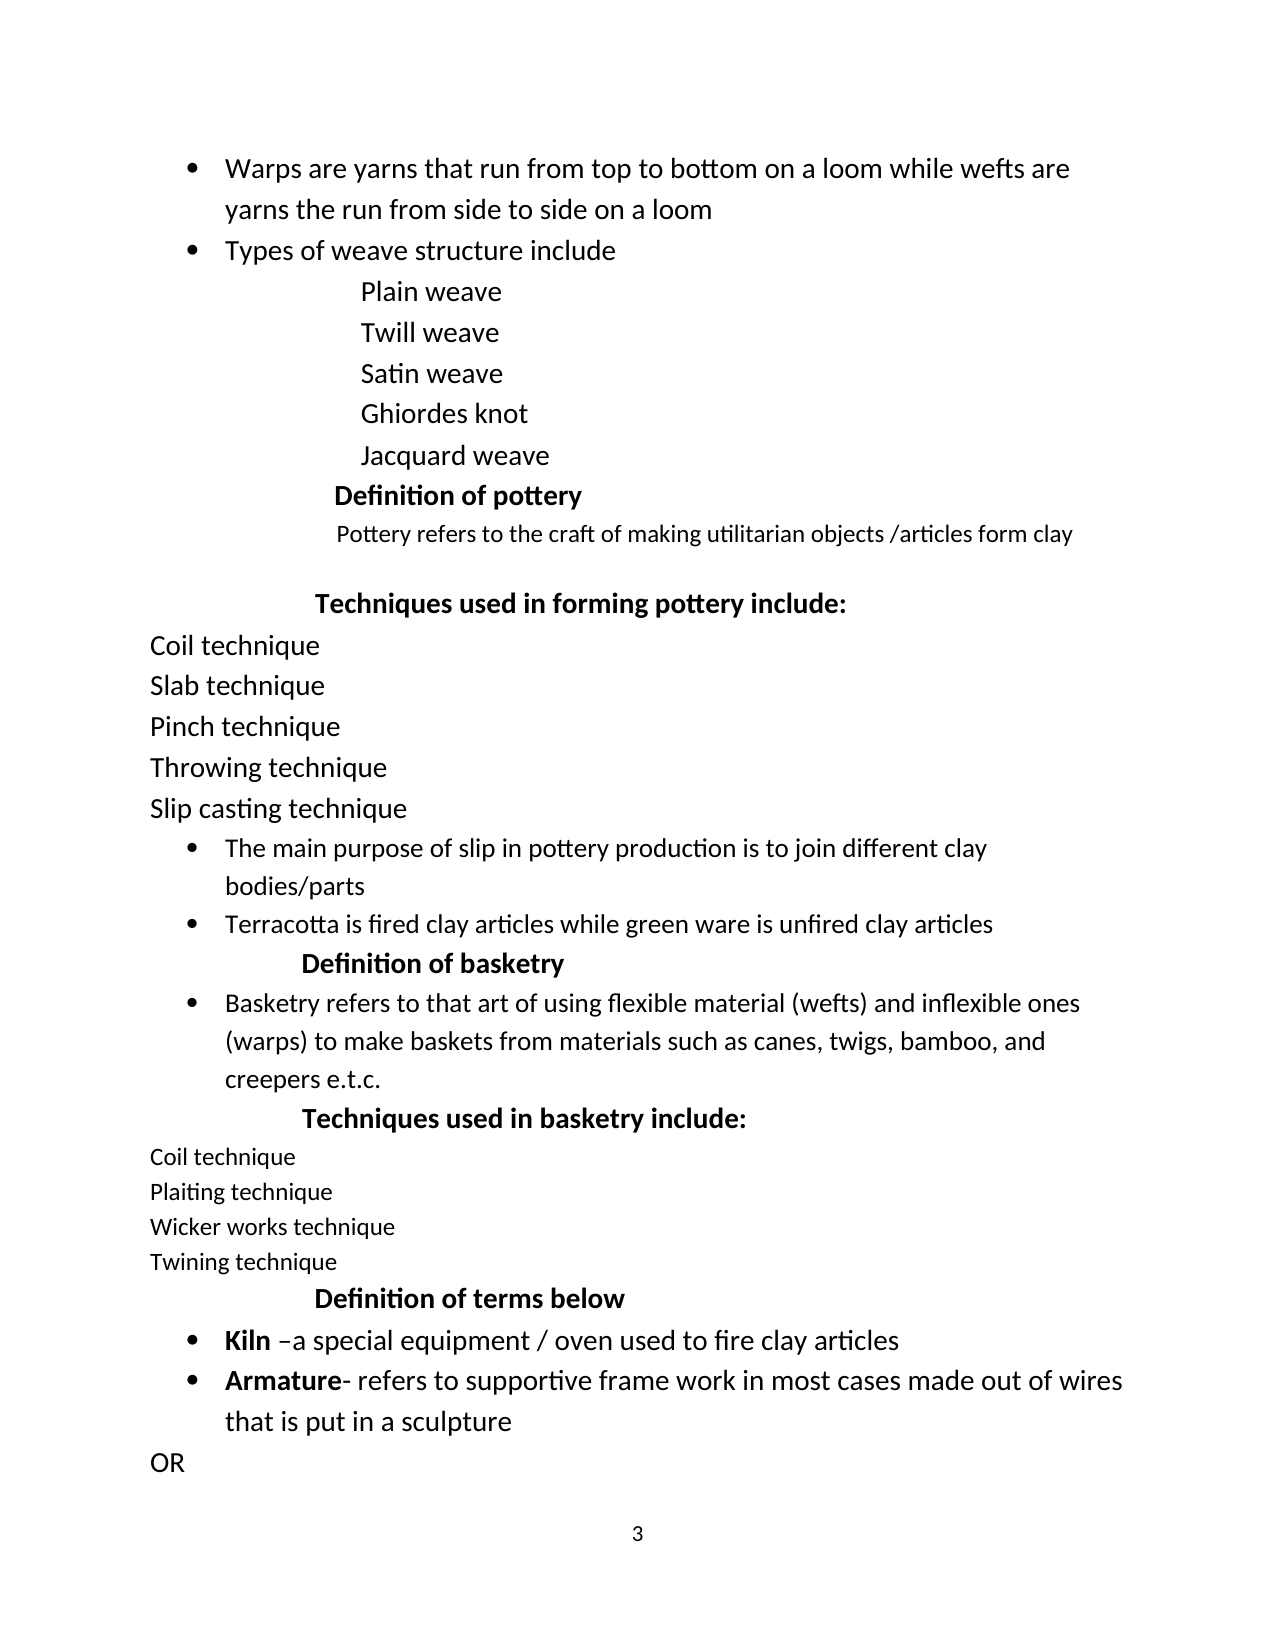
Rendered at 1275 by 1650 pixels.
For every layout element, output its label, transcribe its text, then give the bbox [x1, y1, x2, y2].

text Definition of terms below [150, 1281, 1125, 1316]
list Wicker works technique [150, 1211, 1125, 1241]
list Warps are yarns that run from top to bottom on a loom while wefts are yarns the run from side to side on a loom [187, 150, 1125, 227]
list Kiln –a special equipment / oven used to fire clay articles [187, 1322, 1125, 1357]
text Pottery refers to the craft of making utilitarian objects /articles form clay [150, 518, 1125, 549]
list Armature- refers to supportive frame work in most cases made out of wires that is put in a sculpture [187, 1362, 1125, 1439]
text Definition of pottery [150, 477, 1125, 513]
list Coil technique [150, 627, 1125, 662]
list The main purpose of slip in pottery production is to join different clay bodies/parts [187, 831, 1125, 902]
list Jacquard weave [150, 437, 1125, 472]
text Definition of basketry [150, 945, 1125, 981]
list Types of weave structure include [187, 232, 1125, 267]
list Basketry refers to that art of using flexible material (wefts) and inflexible ones (warps) to make baskets from materials such as canes, twigs, bamboo, and creepers e.t.c. [187, 986, 1125, 1095]
list Slab technique [150, 667, 1125, 703]
list Plaiting technique [150, 1176, 1125, 1206]
list Plain weave [150, 273, 1125, 308]
list OR [150, 1444, 1125, 1480]
text Techniques used in basketry include: [150, 1100, 1125, 1135]
list Coil technique [150, 1141, 1125, 1171]
list Throwing technique [150, 749, 1125, 785]
list Pinch technique [150, 708, 1125, 744]
list Ghiordes knot [150, 396, 1125, 431]
list Terracotta is fired clay articles while green ware is unfired clay articles [187, 907, 1125, 940]
list Twining technique [150, 1246, 1125, 1276]
list Satin weave [150, 355, 1125, 390]
list Twill weave [150, 314, 1125, 349]
text Techniques used in forming pottery include: [150, 586, 1125, 621]
list Slip casting technique [150, 790, 1125, 826]
